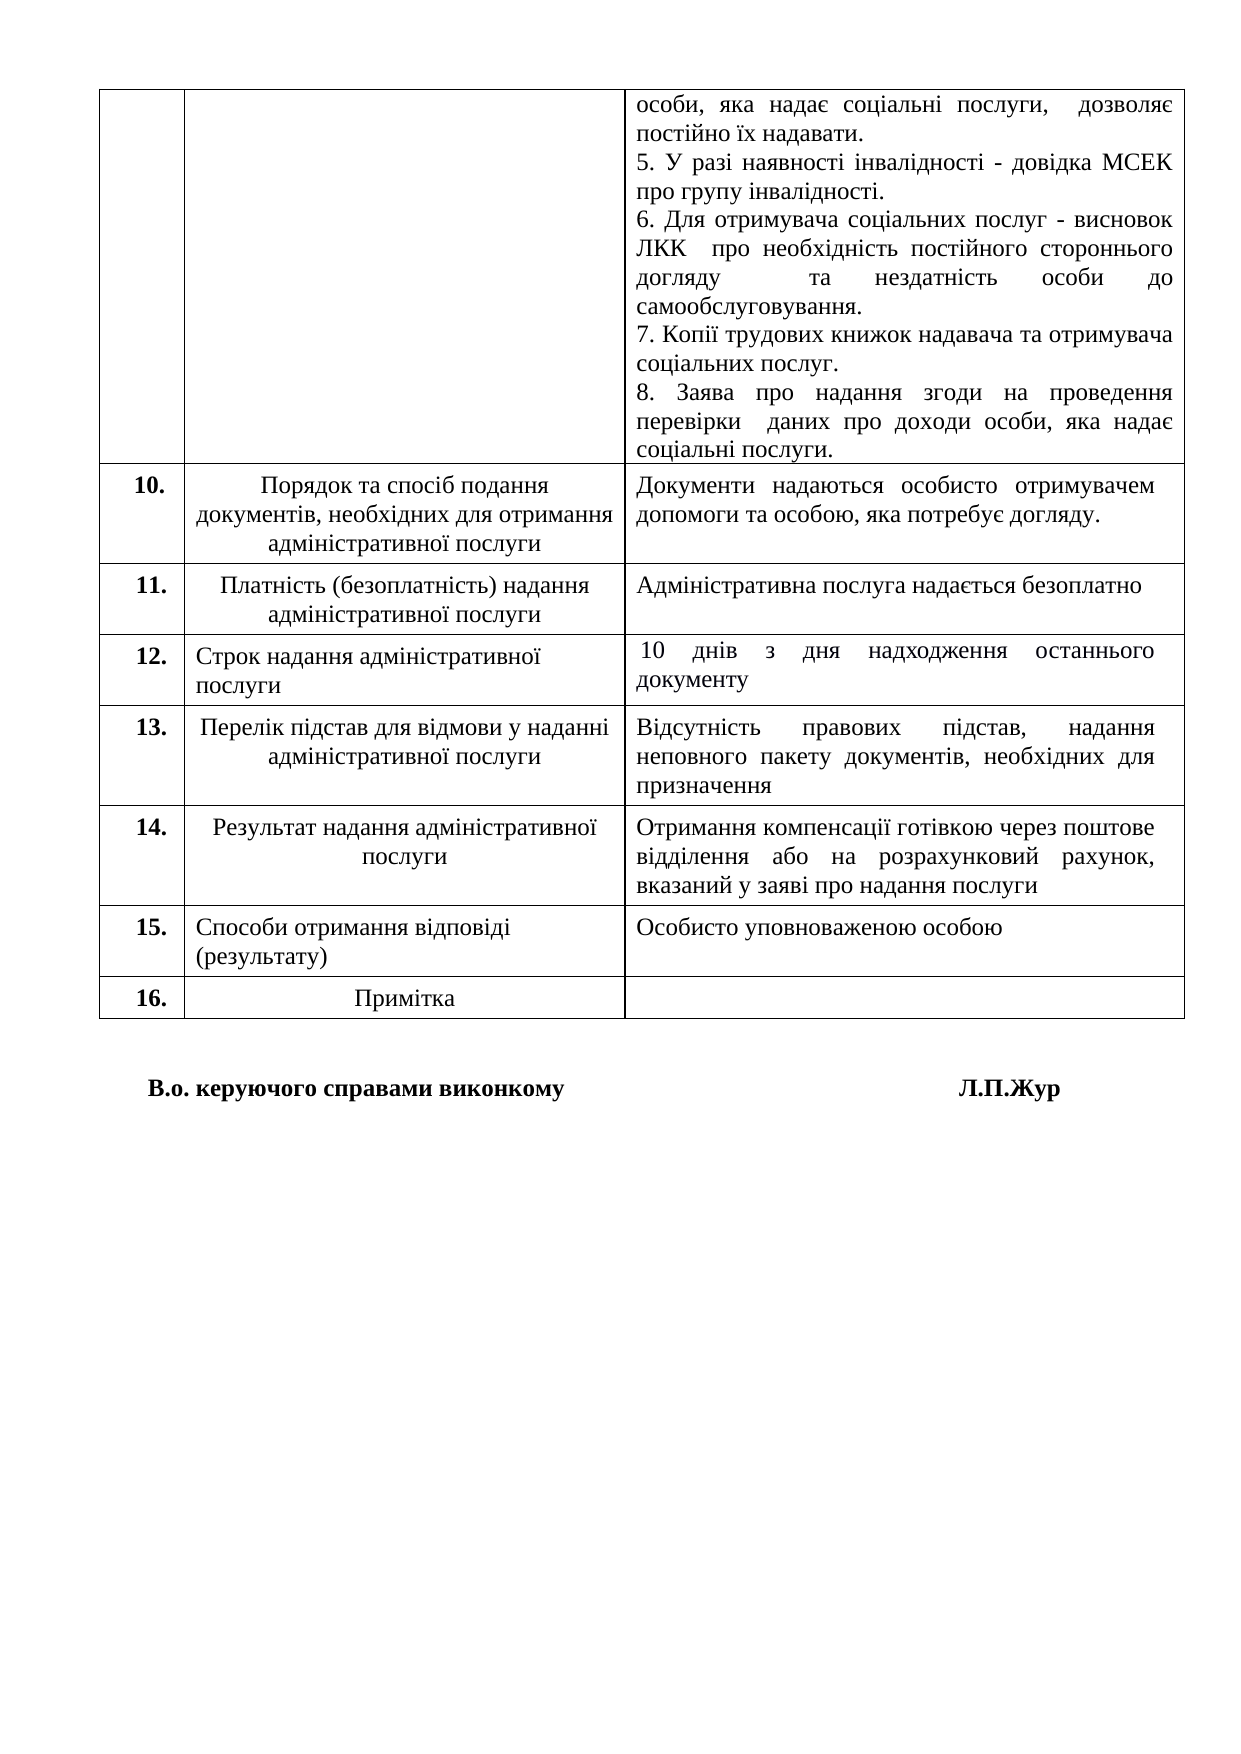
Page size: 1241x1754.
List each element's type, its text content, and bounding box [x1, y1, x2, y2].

table_cell 10. [100, 464, 184, 563]
table_cell 10 днів з дня надходження останнього документу [626, 635, 1184, 705]
table_cell Строк надання адміністративної послуги [185, 635, 624, 705]
table_cell 13. [100, 706, 184, 805]
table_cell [185, 90, 624, 463]
table_cell Перелік підстав для відмови у наданні адміністративної послуги [185, 706, 624, 805]
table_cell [626, 90, 1184, 463]
table_cell Відсутність правових підстав, надання неповного пакету документів, необхідних для призначення [626, 706, 1184, 805]
table_cell 16. [100, 977, 184, 1018]
table_cell 12. [100, 635, 184, 705]
table_cell 14. [100, 806, 184, 905]
table_cell Адміністративна послуга надається безоплатно [626, 564, 1184, 634]
table_cell 15. [100, 906, 184, 976]
table_cell Особисто уповноваженою особою [626, 906, 1184, 976]
table_cell 11. [100, 564, 184, 634]
table_cell Порядок та спосіб подання документів, необхідних для отримання адміністративної послуги [185, 464, 624, 563]
table_cell Отримання компенсації готівкою через поштове відділення або на розрахунковий рахунок, вказаний у заяві про надання послуги [626, 806, 1184, 905]
text В.о. керуючого справами виконкому Л.П.Жур [148, 1073, 1152, 1102]
table_cell 9. [100, 90, 184, 463]
table_cell Платність (безоплатність) надання адміністративної послуги [185, 564, 624, 634]
table_cell Примітка [185, 977, 624, 1018]
table_cell Способи отримання відповіді (результату) [185, 906, 624, 976]
table_cell [626, 977, 1184, 1018]
table_cell Результат надання адміністративної послуги [185, 806, 624, 905]
table_cell Документи надаються особисто отримувачем допомоги та особою, яка потребує догляду. [626, 464, 1184, 563]
